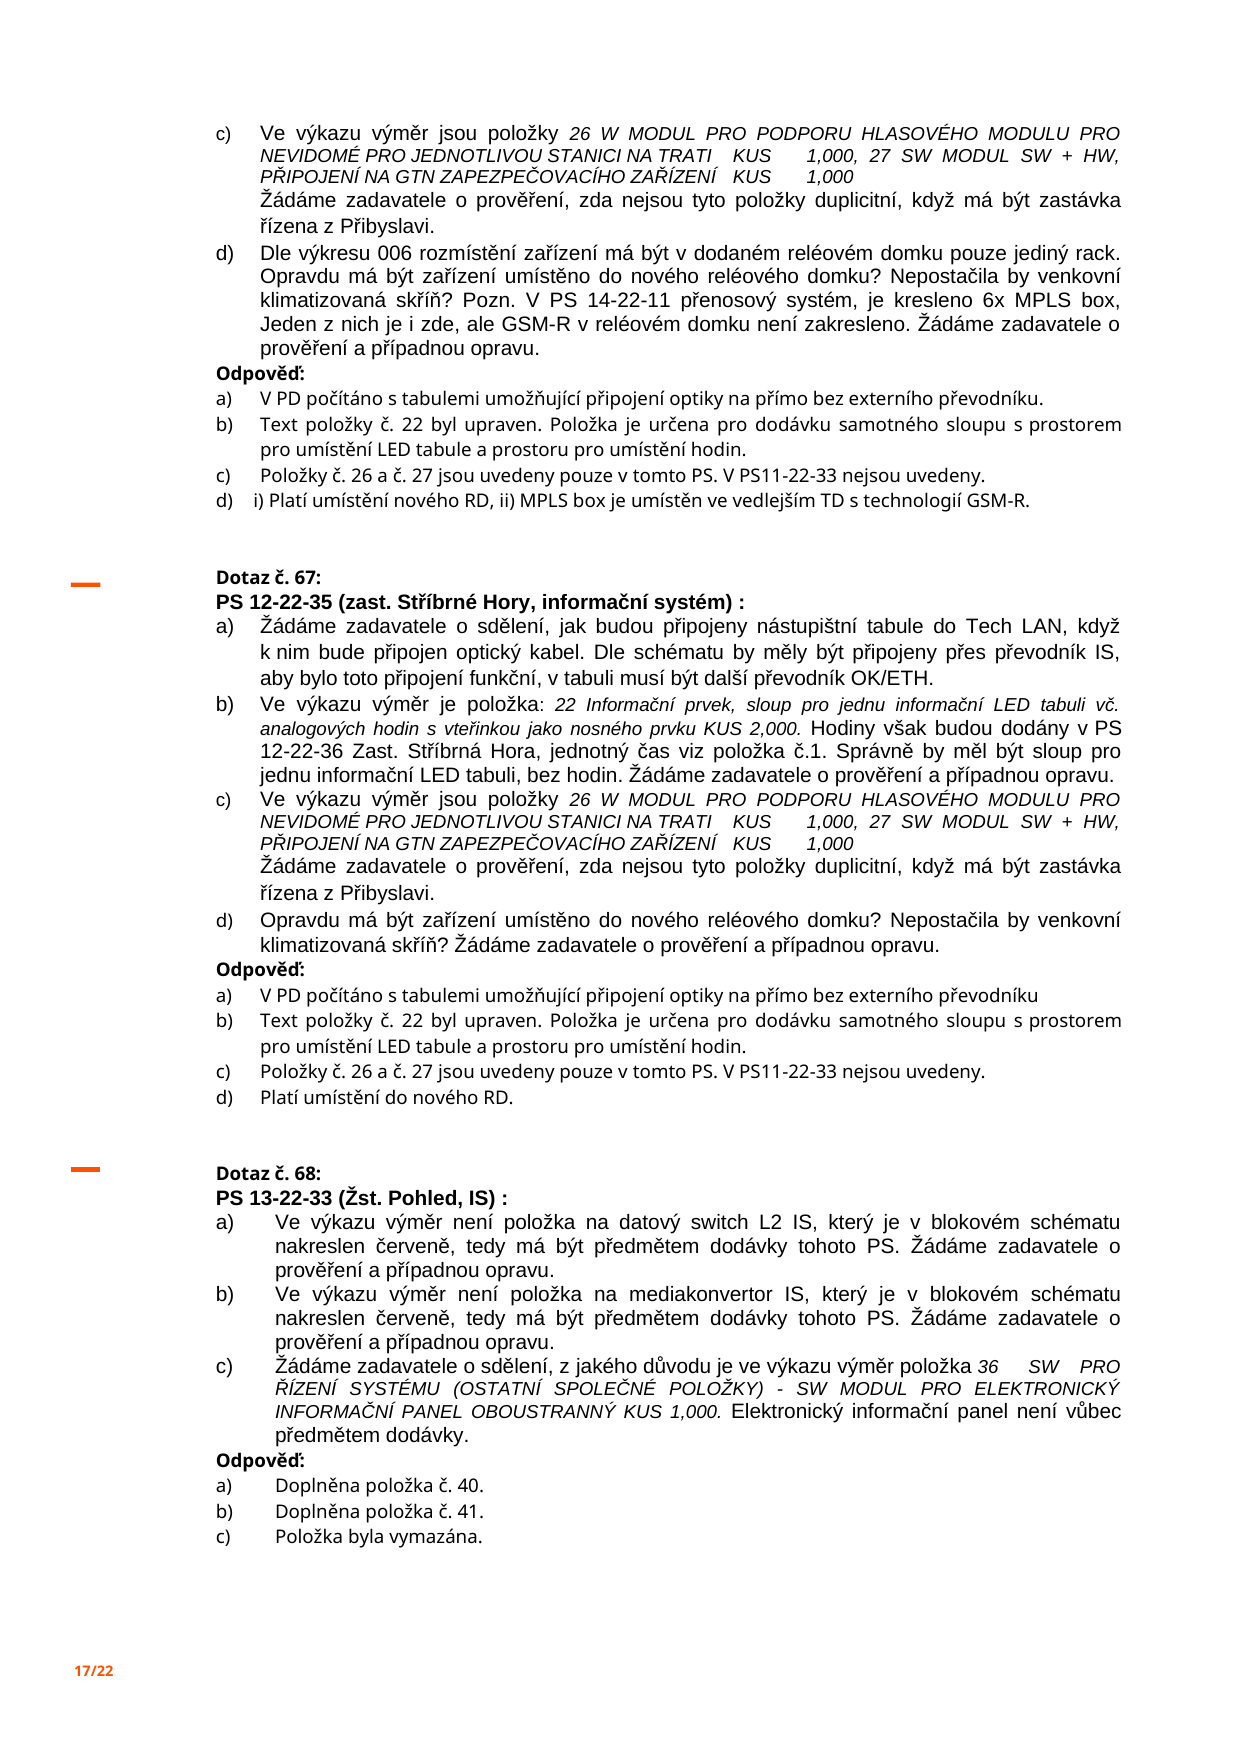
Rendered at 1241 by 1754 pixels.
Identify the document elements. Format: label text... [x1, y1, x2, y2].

list Ve výkazu výměr jsou položky 26 W MODUL PRO PODPORU HLASOVÉHO MODULU PRO NEVIDOMÉ PRO JEDNOTLIVOU STANICI NA TRATI KUS 1,000, 27 SW MODUL SW + HW, PŘIPOJENÍ NA GTN ZAPEZPEČOVACÍHO ZAŘÍZENÍ KUS 1,000 [216, 787, 1122, 854]
list Ve výkazu výměr není položka na datový switch L2 IS, který je v blokovém schématu nakreslen červeně, tedy má být předmětem dodávky tohoto PS. Žádáme zadavatele o prověření a případnou opravu. [216, 1210, 1122, 1282]
list Text položky č. 22 byl upraven. Položka je určena pro dodávku samotného sloupu s prostorem pro umístění LED tabule a prostoru pro umístění hodin. [216, 1007, 1122, 1058]
list Žádáme zadavatele o sdělení, z jakého důvodu je ve výkazu výměr položka 36 SW PRO ŘÍZENÍ SYSTÉMU (OSTATNÍ SPOLEČNÉ POLOŽKY) - SW MODUL PRO ELEKTRONICKÝ INFORMAČNÍ PANEL OBOUSTRANNÝ KUS 1,000. Elektronický informační panel není vůbec předmětem dodávky. [216, 1354, 1122, 1447]
list Opravdu má být zařízení umístěno do nového reléového domku? Nepostačila by venkovní klimatizovaná skříň? Žádáme zadavatele o prověření a případnou opravu. [216, 907, 1122, 956]
text Odpověď: [216, 956, 1122, 982]
list Ve výkazu výměr je položka: 22 Informační prvek, sloup pro jednu informační LED tabuli vč. analogových hodin s vteřinkou jako nosného prvku KUS 2,000. Hodiny však budou dodány v PS 12-22-36 Zast. Stříbrná Hora, jednotný čas viz položka č.1. Správně by měl být sloup pro jednu informační LED tabuli, bez hodin. Žádáme zadavatele o prověření a případnou opravu. [216, 691, 1122, 787]
list Žádáme zadavatele o sdělení, jak budou připojeny nástupištní tabule do Tech LAN, když k nim bude připojen optický kabel. Dle schématu by měly být připojeny přes převodník IS, aby bylo toto připojení funkční, v tabuli musí být další převodník OK/ETH. [216, 614, 1122, 689]
list Položka byla vymazána. [216, 1524, 1122, 1549]
list i) Platí umístění nového RD, ii) MPLS box je umístěn ve vedlejším TD s technologií GSM-R. [216, 488, 1122, 513]
list Ve výkazu výměr jsou položky 26 W MODUL PRO PODPORU HLASOVÉHO MODULU PRO NEVIDOMÉ PRO JEDNOTLIVOU STANICI NA TRATI KUS 1,000, 27 SW MODUL SW + HW, PŘIPOJENÍ NA GTN ZAPEZPEČOVACÍHO ZAŘÍZENÍ KUS 1,000 [216, 121, 1122, 188]
list Dle výkresu 006 rozmístění zařízení má být v dodaném reléovém domku pouze jediný rack. Opravdu má být zařízení umístěno do nového reléového domku? Nepostačila by venkovní klimatizovaná skříň? Pozn. V PS 14-22-11 přenosový systém, je kresleno 6x MPLS box, Jeden z nich je i zde, ale GSM-R v reléovém domku není zakresleno. Žádáme zadavatele o prověření a případnou opravu. [216, 240, 1122, 360]
list V PD počítáno s tabulemi umožňující připojení optiky na přímo bez externího převodníku. [216, 386, 1122, 411]
list Položky č. 26 a č. 27 jsou uvedeny pouze v tomto PS. V PS11-22-33 nejsou uvedeny. [216, 1058, 1122, 1084]
list Doplněna položka č. 41. [216, 1498, 1122, 1524]
list Platí umístění do nového RD. [216, 1084, 1122, 1109]
list Žádáme zadavatele o prověření, zda nejsou tyto položky duplicitní, když má být zastávka řízena z Přibyslavi. [260, 188, 1122, 238]
list Žádáme zadavatele o prověření, zda nejsou tyto položky duplicitní, když má být zastávka řízena z Přibyslavi. [260, 854, 1122, 904]
text PS 12-22-35 (zast. Stříbrné Hory, informační systém) : [216, 590, 1122, 614]
text Dotaz č. 67: [216, 564, 1122, 590]
list V PD počítáno s tabulemi umožňující připojení optiky na přímo bez externího převodníku [216, 982, 1122, 1007]
text Dotaz č. 68: [216, 1161, 1122, 1186]
text Odpověď: [216, 1447, 1122, 1473]
list Text položky č. 22 byl upraven. Položka je určena pro dodávku samotného sloupu s prostorem pro umístění LED tabule a prostoru pro umístění hodin. [216, 411, 1122, 462]
list Položky č. 26 a č. 27 jsou uvedeny pouze v tomto PS. V PS11-22-33 nejsou uvedeny. [216, 462, 1122, 488]
text PS 13-22-33 (Žst. Pohled, IS) : [216, 1186, 1122, 1210]
list Doplněna položka č. 40. [216, 1473, 1122, 1498]
list Ve výkazu výměr není položka na mediakonvertor IS, který je v blokovém schématu nakreslen červeně, tedy má být předmětem dodávky tohoto PS. Žádáme zadavatele o prověření a případnou opravu. [216, 1282, 1122, 1354]
text Odpověď: [216, 360, 1122, 386]
